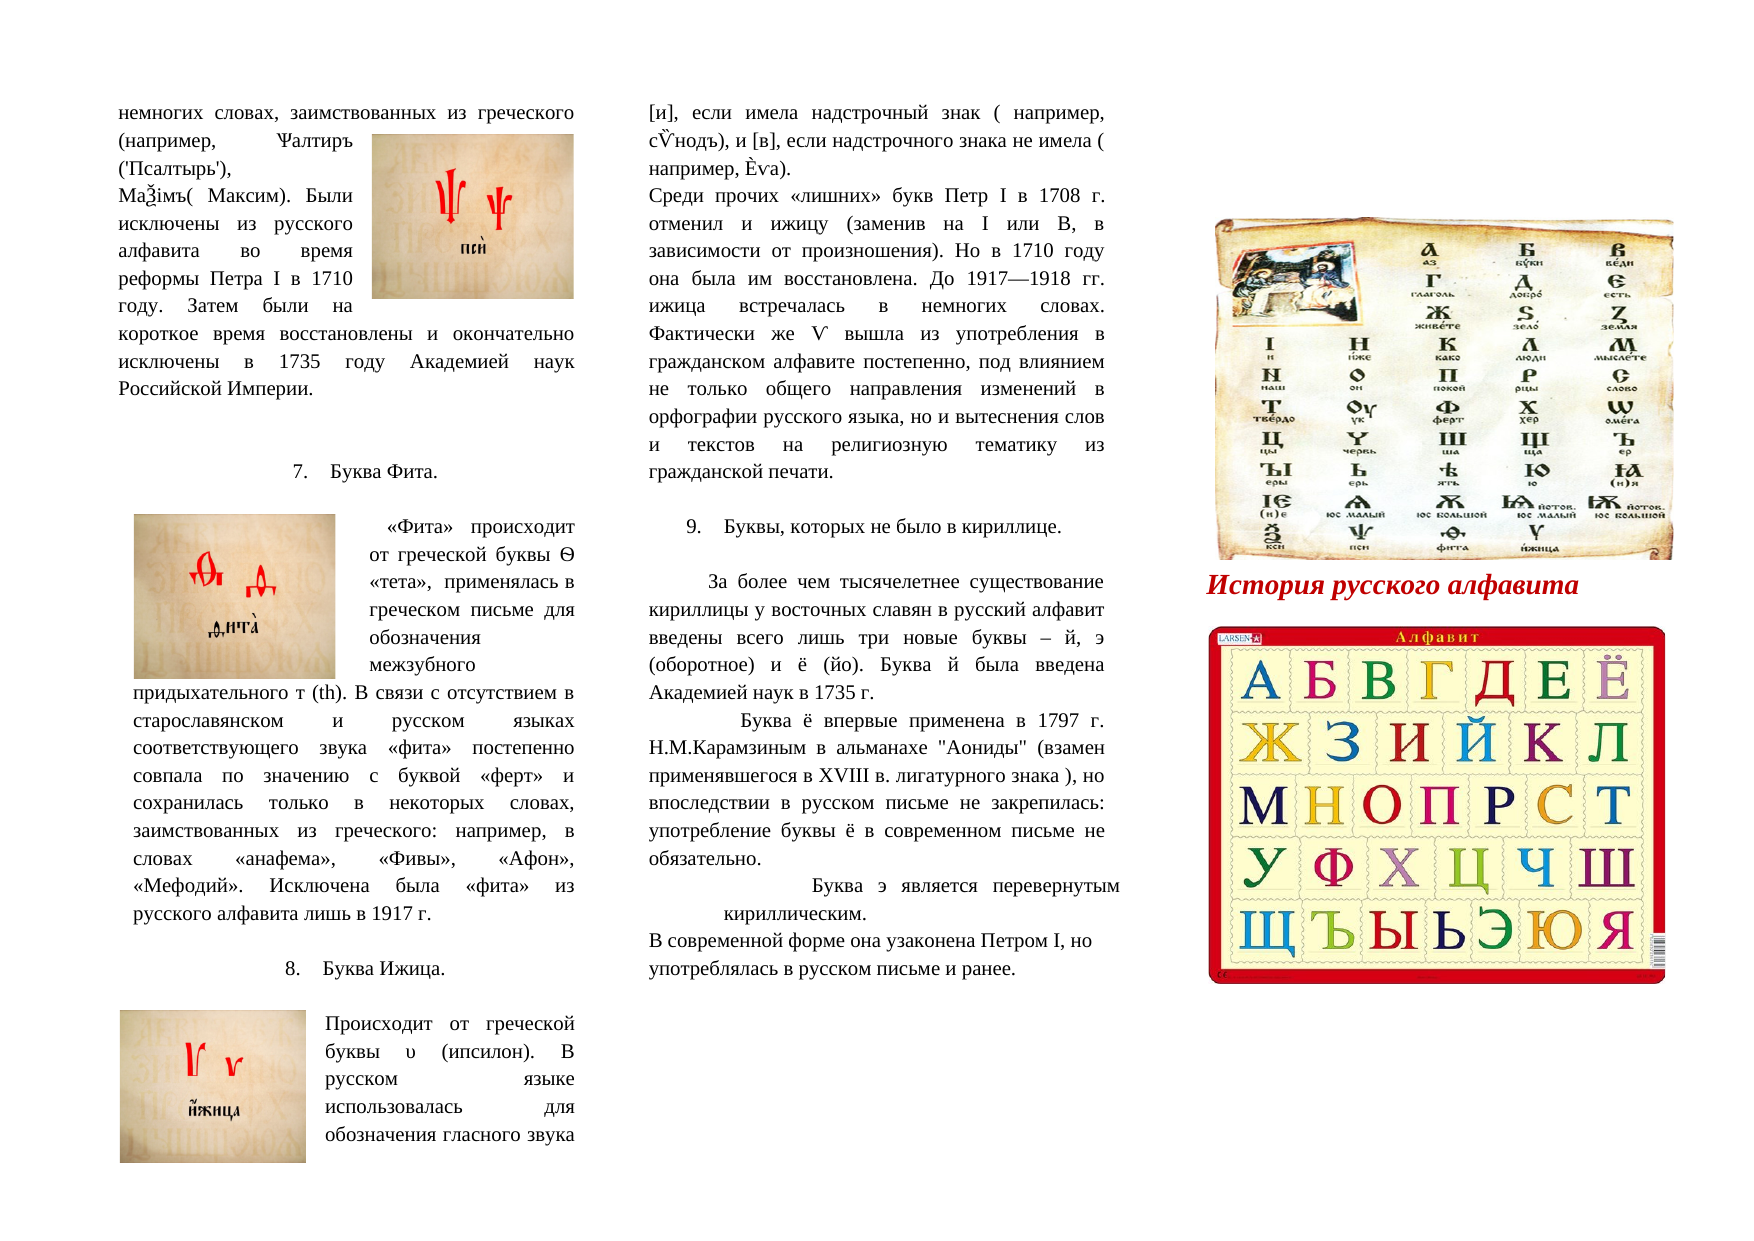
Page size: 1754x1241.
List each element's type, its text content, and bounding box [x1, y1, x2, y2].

picture [132, 514, 336, 677]
picture [118, 1010, 306, 1161]
text За более чем тысячелетнее существование кириллицы у восточных славян в русский алфавит введены всего лишь три новые буквы – й, э (оборотное) и ё (йо). Буква й была введена Академией наук в 1735 г. [648, 569, 1105, 704]
text Буква э является перевернутым кириллическим. [723, 873, 1121, 925]
list Буквы, которых не было в кириллице. [686, 514, 1105, 538]
text «Фита» происходит от греческой буквы Ѳ «тета», применялась в греческом письме для обозначения межзубного придыхательного т (th). В связи с отсутствием в старославянском и русском языках соответствующего звука «фита» постепенно совпала по значению с буквой «ферт» и сохранилась только в некоторых словах, заимствованных из греческого: например, в словах «анафема», «Фивы», «Афон», «Мефодий». Исключена была «фита» из русского алфавита лишь в 1917 г. [133, 514, 575, 925]
text Происходит от греческой буквы υ (ипсилон). В русском языке использовалась для обозначения гласного звука [и], если имела надстрочный знак ( например, сѶнодъ), и [в], если надстрочного знака не имела ( например, Ѐѵа). [648, 100, 1105, 179]
text Среди прочих «лишних» букв Петр I в 1708 г. отменил и ижицу (заменив на I или В, в зависимости от произношения). Но в 1710 году она была им восстановлена. До 1917—1918 гг. ижица встречалась в немногих словах. Фактически же Ѵ вышла из употребления в гражданском алфавите постепенно, под влиянием не только общего направления изменений в орфографии русского языка, но и вытеснения слов и текстов на религиозную тематику из гражданской печати. [648, 183, 1105, 483]
text употреблялась в русском письме и ранее. [648, 956, 1105, 980]
text В современной форме она узаконена Петром I, но [648, 928, 1105, 952]
picture [1214, 217, 1674, 559]
text Происходит от греческой буквы υ (ипсилон). В русском языке использовалась для обозначения гласного звука [и], если имела надстрочный знак ( например, сѶнодъ), и [в], если надстрочного знака не имела ( например, Ѐѵа). [306, 1011, 575, 1146]
picture [1208, 626, 1666, 984]
picture [370, 134, 574, 297]
list Буква Фита. [156, 459, 575, 483]
list Буква Ижица. [156, 956, 575, 980]
text Буква ё впервые применена в 1797 г. Н.М.Карамзиным в альманахе "Аониды" (взамен применявшегося в XVIII в. лигатурного знака ), но впоследствии в русском письме не закрепилась: употребление буквы ё в современном письме не обязательно. [648, 707, 1105, 869]
text История русского алфавита [1149, 294, 1636, 601]
